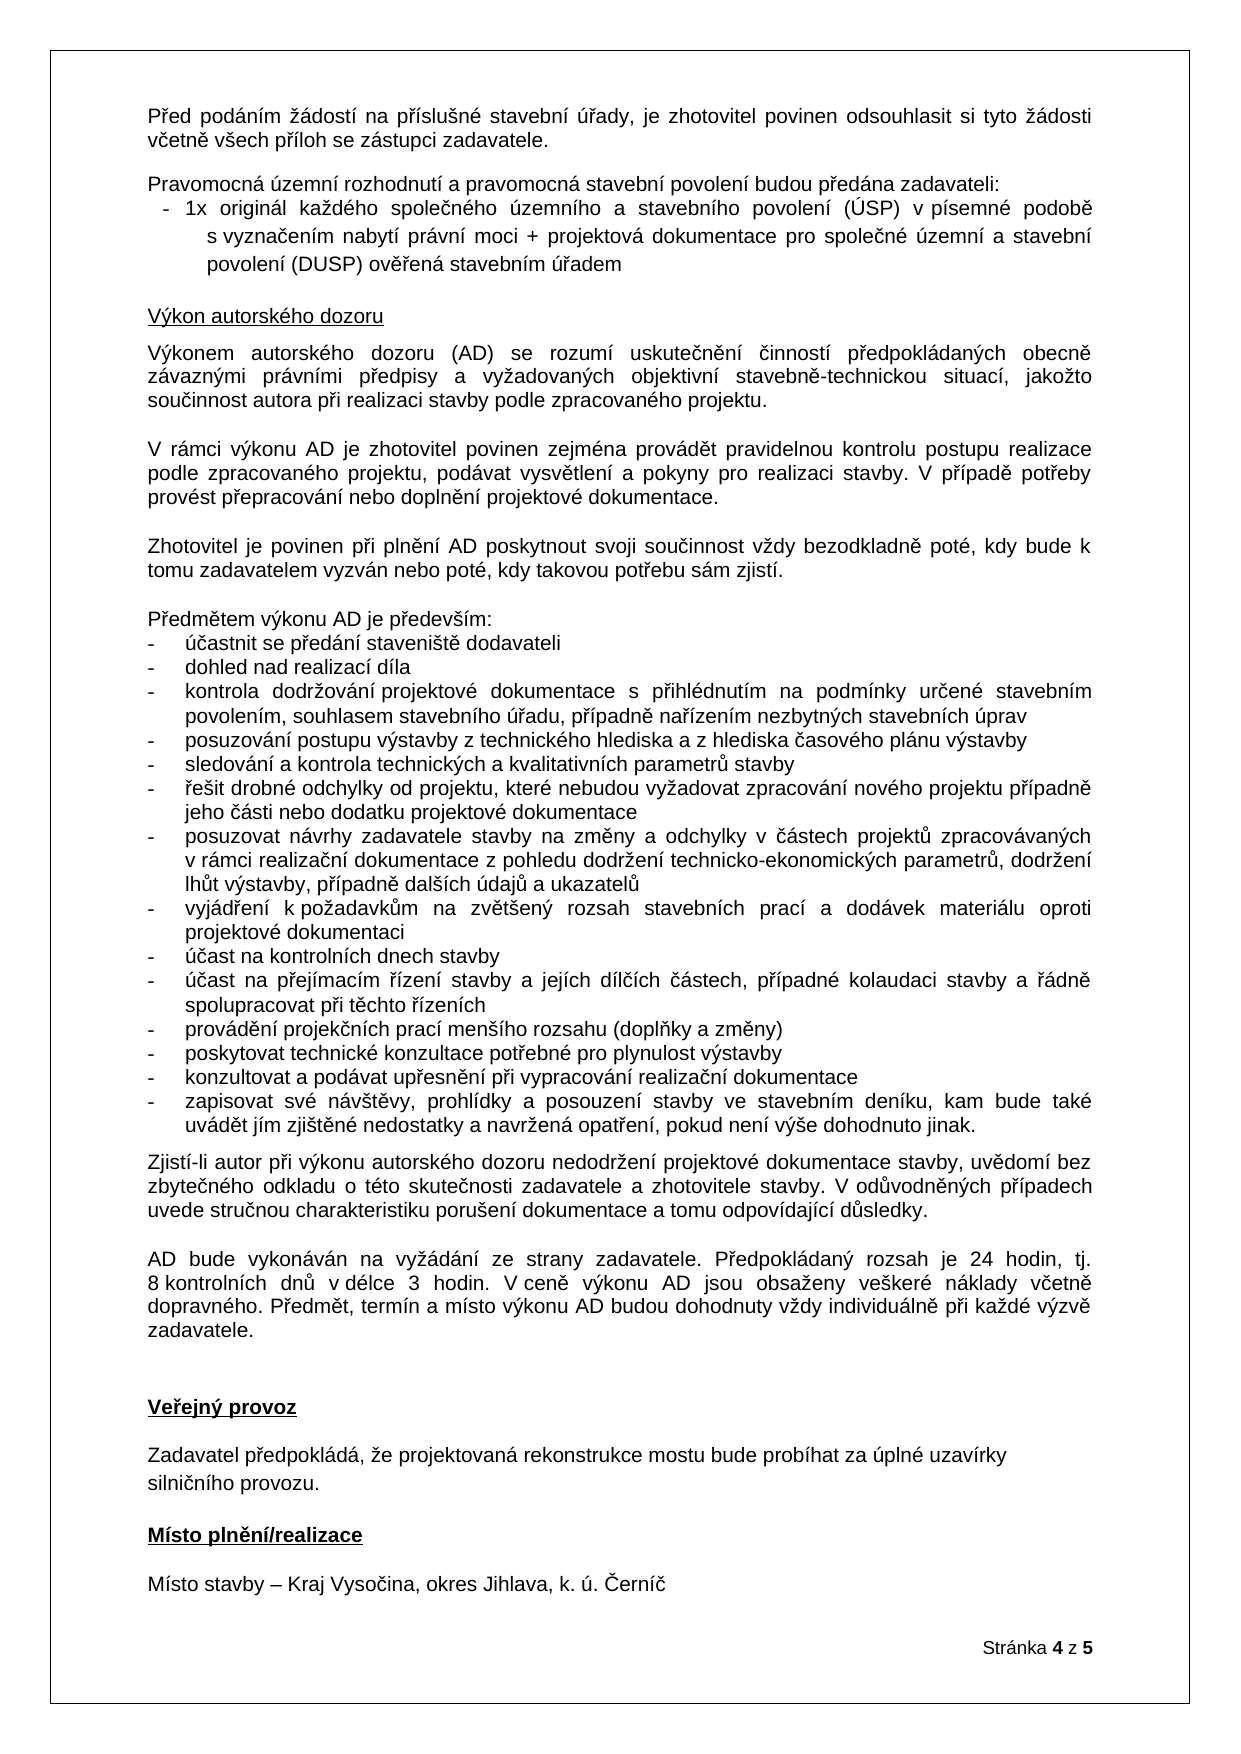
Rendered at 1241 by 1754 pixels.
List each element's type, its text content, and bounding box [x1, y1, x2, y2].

text Před podáním žádostí na příslušné stavební úřady, je zhotovitel povinen odsouhlasit si tyto žádosti včetně všech příloh se zástupci zadavatele. [147, 103, 1093, 151]
text Výkon autorského dozoru [147, 304, 1093, 328]
list kontrola dodržování projektové dokumentace s přihlédnutím na podmínky určené stavebním povolením, souhlasem stavebního úřadu, případně nařízením nezbytných stavebních úprav [147, 679, 1093, 727]
text Zadavatel předpokládá, že projektovaná rekonstrukce mostu bude probíhat za úplné uzavírky silničního provozu. [147, 1443, 1093, 1494]
list vyjádření k požadavkům na zvětšený rozsah stavebních prací a dodávek materiálu oproti projektové dokumentaci [147, 896, 1093, 944]
text Výkonem autorského dozoru (AD) se rozumí uskutečnění činností předpokládaných obecně závaznými právními předpisy a vyžadovaných objektivní stavebně-technickou situací, jakožto součinnost autora při realizaci stavby podle zpracovaného projektu. [147, 340, 1093, 412]
list provádění projekčních prací menšího rozsahu (doplňky a změny) [147, 1016, 1093, 1041]
list dohled nad realizací díla [147, 655, 1093, 679]
text Zjistí-li autor při výkonu autorského dozoru nedodržení projektové dokumentace stavby, uvědomí bez zbytečného odkladu o této skutečnosti zadavatele a zhotovitele stavby. V odůvodněných případech uvede stručnou charakteristiku porušení dokumentace a tomu odpovídající důsledky. [147, 1149, 1093, 1221]
text Předmětem výkonu AD je především: [147, 607, 1093, 631]
list konzultovat a podávat upřesnění při vypracování realizační dokumentace [147, 1065, 1093, 1089]
text AD bude vykonáván na vyžádání ze strany zadavatele. Předpokládaný rozsah je 24 hodin, tj. 8 kontrolních dnů v délce 3 hodin. V ceně výkonu AD jsou obsaženy veškeré náklady včetně dopravného. Předmět, termín a místo výkonu AD budou dohodnuty vždy individuálně při každé výzvě zadavatele. [147, 1246, 1093, 1342]
list účast na kontrolních dnech stavby [147, 944, 1093, 968]
text Zhotovitel je povinen při plnění AD poskytnout svoji součinnost vždy bezodkladně poté, kdy bude k tomu zadavatelem vyzván nebo poté, kdy takovou potřebu sám zjistí. [147, 534, 1093, 582]
list zapisovat své návštěvy, prohlídky a posouzení stavby ve stavebním deníku, kam bude také uvádět jím zjištěné nedostatky a navržená opatření, pokud není výše dohodnuto jinak. [147, 1089, 1093, 1137]
text Místo stavby – Kraj Vysočina, okres Jihlava, k. ú. Černíč [147, 1571, 1093, 1595]
text Místo plnění/realizace [147, 1523, 1093, 1547]
text Pravomocná územní rozhodnutí a pravomocná stavební povolení budou předána zadavateli: [147, 172, 1093, 196]
list účast na přejímacím řízení stavby a jejích dílčích částech, případné kolaudaci stavby a řádně spolupracovat při těchto řízeních [147, 968, 1093, 1016]
text V rámci výkonu AD je zhotovitel povinen zejména provádět pravidelnou kontrolu postupu realizace podle zpracovaného projektu, podávat vysvětlení a pokyny pro realizaci stavby. V případě potřeby provést přepracování nebo doplnění projektové dokumentace. [147, 437, 1093, 509]
list posuzování postupu výstavby z technického hlediska a z hlediska časového plánu výstavby [147, 727, 1093, 752]
list řešit drobné odchylky od projektu, které nebudou vyžadovat zpracování nového projektu případně jeho části nebo dodatku projektové dokumentace [147, 776, 1093, 824]
list posuzovat návrhy zadavatele stavby na změny a odchylky v částech projektů zpracovávaných v rámci realizační dokumentace z pohledu dodržení technicko-ekonomických parametrů, dodržení lhůt výstavby, případně dalších údajů a ukazatelů [147, 824, 1093, 896]
list 1x originál každého společného územního a stavebního povolení (ÚSP) v písemné podobě s vyznačením nabytí právní moci + projektová dokumentace pro společné územní a stavební povolení (DUSP) ověřená stavebním úřadem [162, 196, 1093, 275]
list poskytovat technické konzultace potřebné pro plynulost výstavby [147, 1041, 1093, 1065]
text Veřejný provoz [147, 1395, 1093, 1419]
list sledování a kontrola technických a kvalitativních parametrů stavby [147, 752, 1093, 776]
list účastnit se předání staveniště dodavateli [147, 631, 1093, 655]
